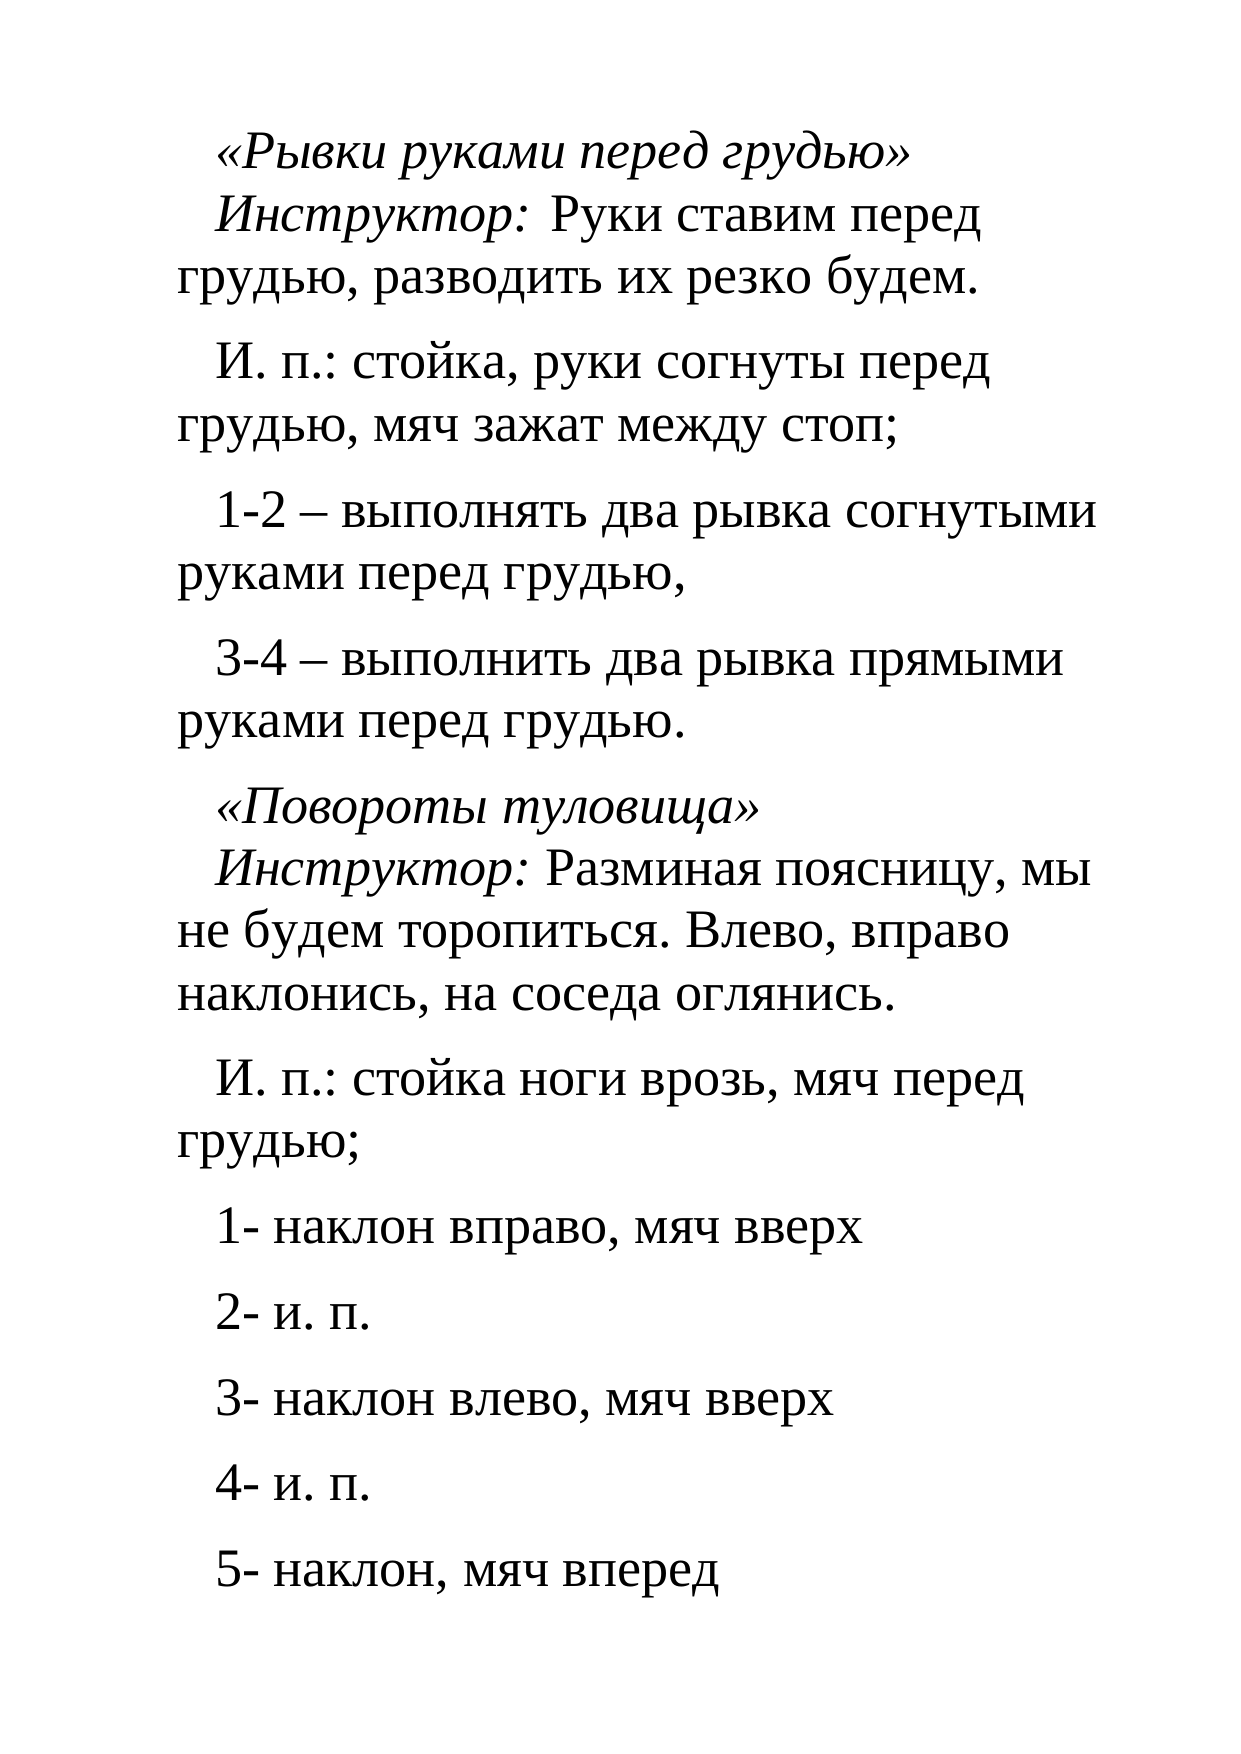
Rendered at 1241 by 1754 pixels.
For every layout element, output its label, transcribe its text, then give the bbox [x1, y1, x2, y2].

text 3- наклон влево, мяч вверх [177, 1364, 1152, 1427]
text 1- наклон вправо, мяч вверх [177, 1193, 1152, 1255]
text 4- и. п. [177, 1450, 1152, 1513]
text 2- и. п. [177, 1279, 1152, 1341]
text «Повороты туловища» [177, 772, 1152, 835]
text И. п.: стойка ноги врозь, мяч перед грудью; [177, 1045, 1152, 1170]
text И. п.: стойка, руки согнуты перед грудью, мяч зажат между стоп; [177, 328, 1152, 453]
text «Рывки руками перед грудью» [177, 118, 1152, 180]
text 5- наклон, мяч вперед [177, 1536, 1152, 1598]
text Инструктор: Руки ставим перед грудью, разводить их резко будем. [177, 180, 1152, 305]
text 3-4 – выполнить два рывка прямыми руками перед грудью. [177, 624, 1152, 749]
text 1-2 – выполнять два рывка согнутыми руками перед грудью, [177, 476, 1152, 601]
text Инструктор: Разминая поясницу, мы не будем торопиться. Влево, вправо наклонись, на соседа оглянись. [177, 835, 1152, 1022]
